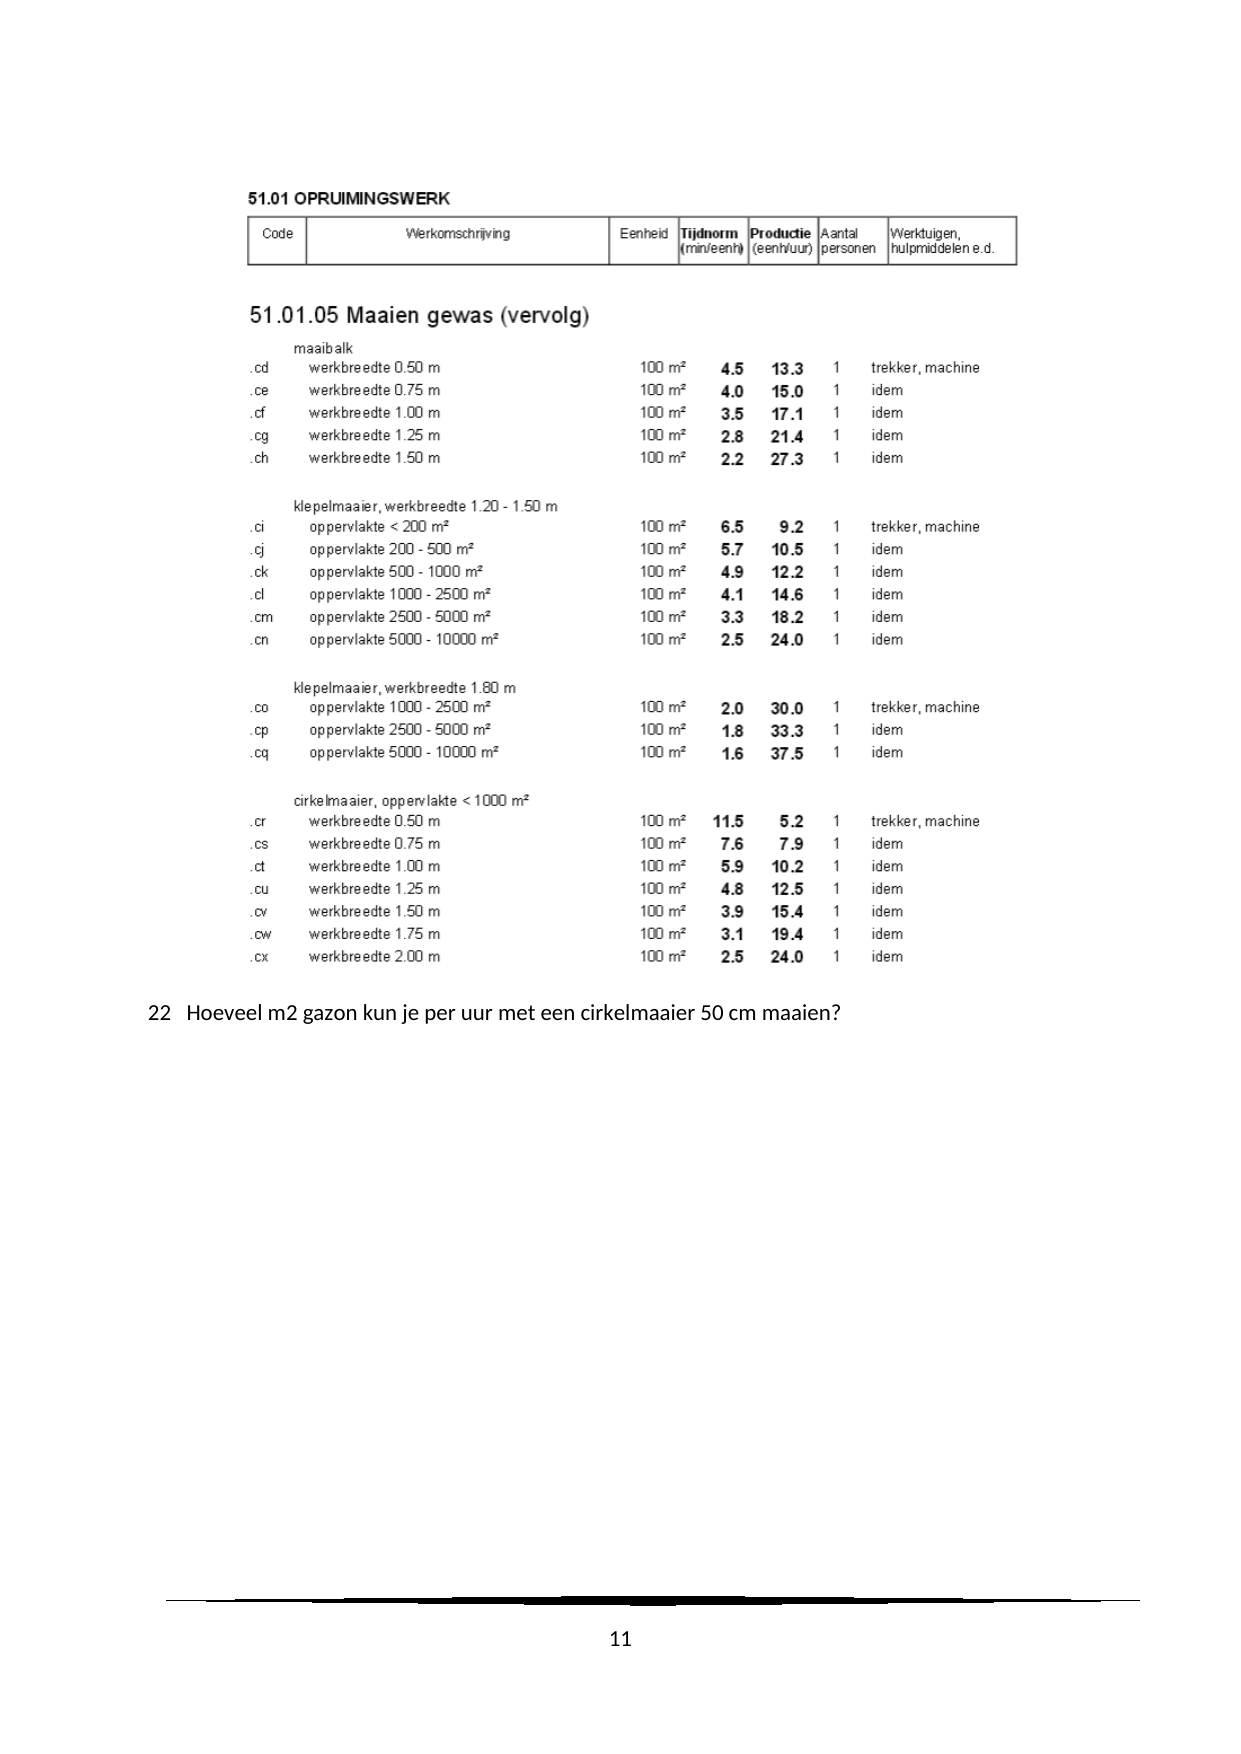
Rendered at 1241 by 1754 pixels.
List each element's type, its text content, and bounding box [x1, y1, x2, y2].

text 22 Hoeveel m2 gazon kun je per uur met een cirkelmaaier 50 cm maaien? [148, 998, 1093, 1026]
picture [147, 147, 1093, 974]
